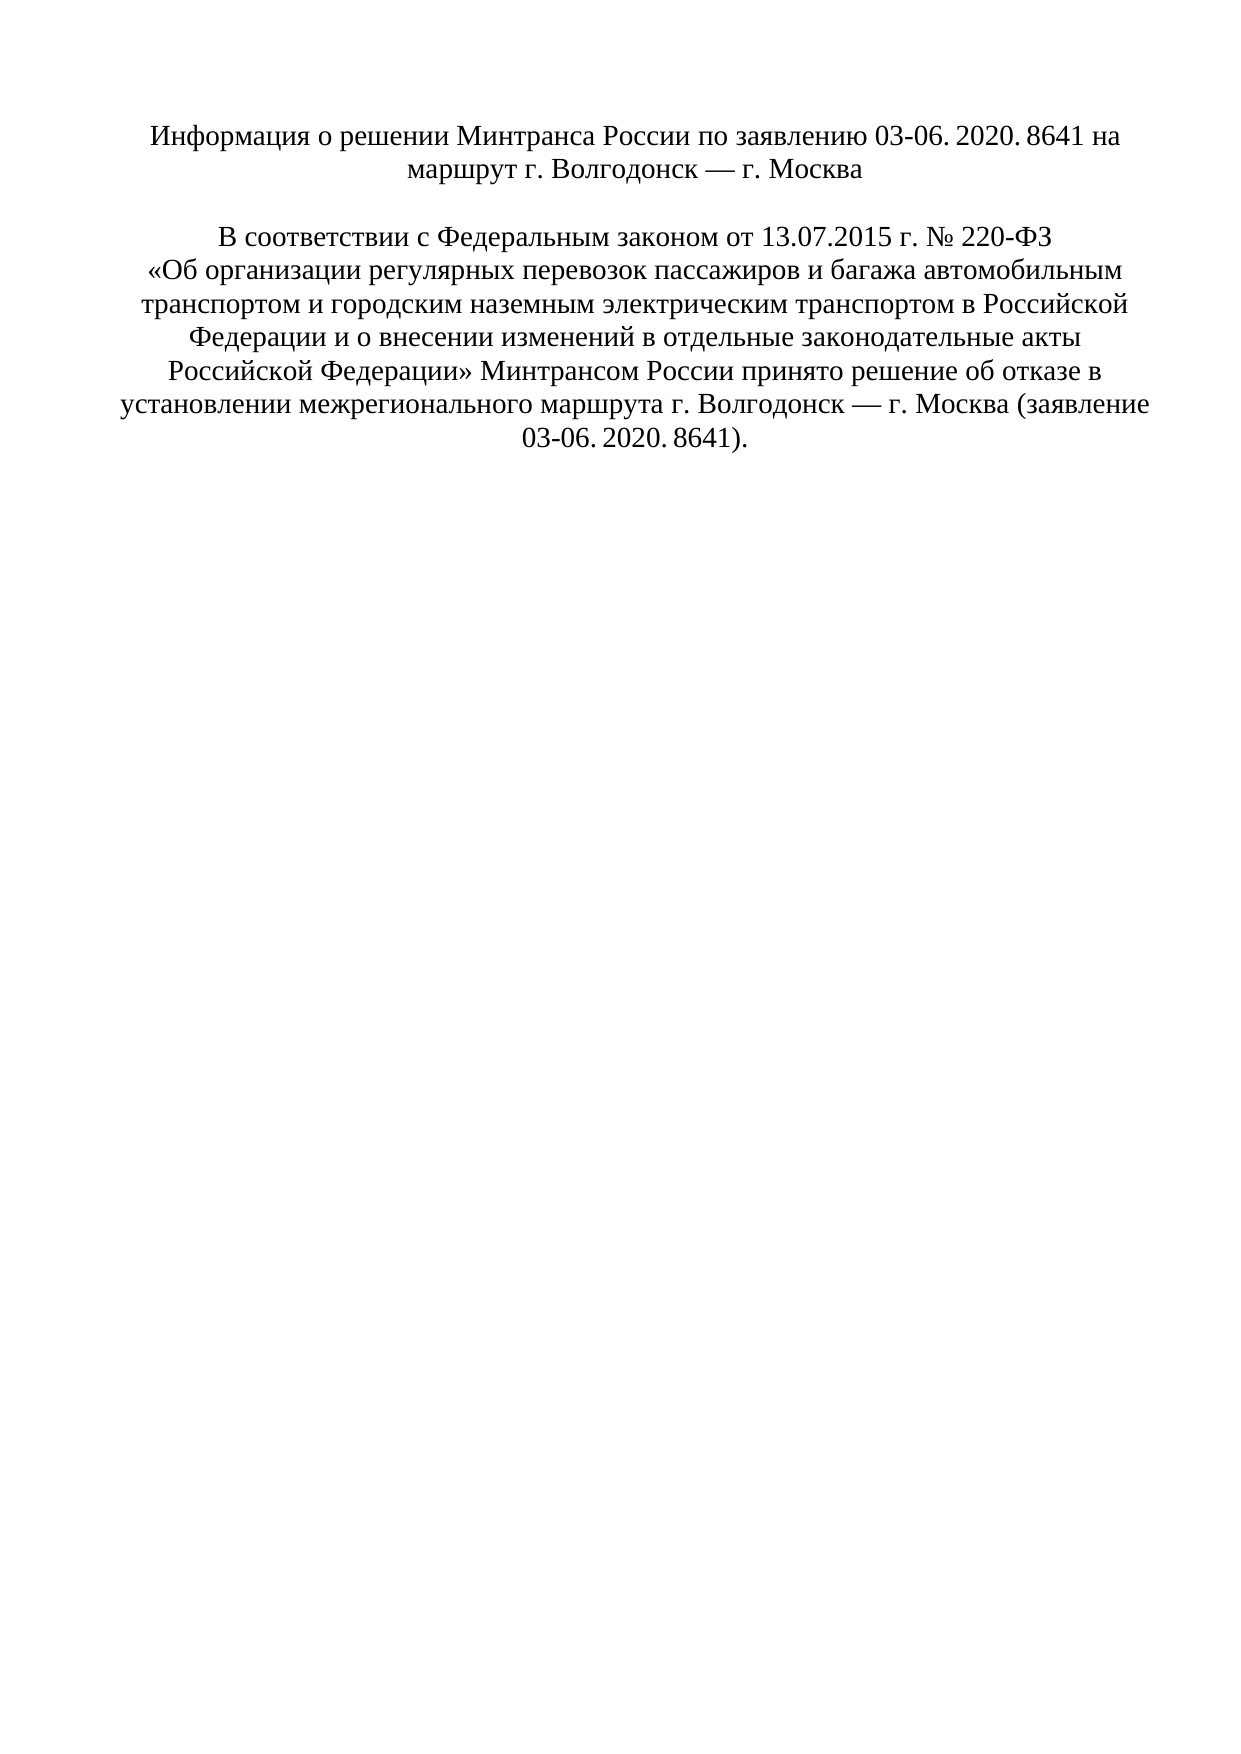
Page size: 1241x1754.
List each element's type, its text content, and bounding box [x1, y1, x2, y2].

text Информация о решении Минтранса России по заявлению 03-06. 2020. 8641 на маршрут г. Волгодонск — г. Москва [118, 118, 1152, 185]
text В соответствии с Федеральным законом от 13.07.2015 г. № 220-ФЗ «Об организации регулярных перевозок пассажиров и багажа автомобильным транспортом и городским наземным электрическим транспортом в Российской Федерации и о внесении изменений в отдельные законодательные акты Российской Федерации» Минтрансом России принято решение об отказе в установлении межрегионального маршрута г. Волгодонск — г. Москва (заявление 03-06. 2020. 8641). [118, 219, 1152, 453]
